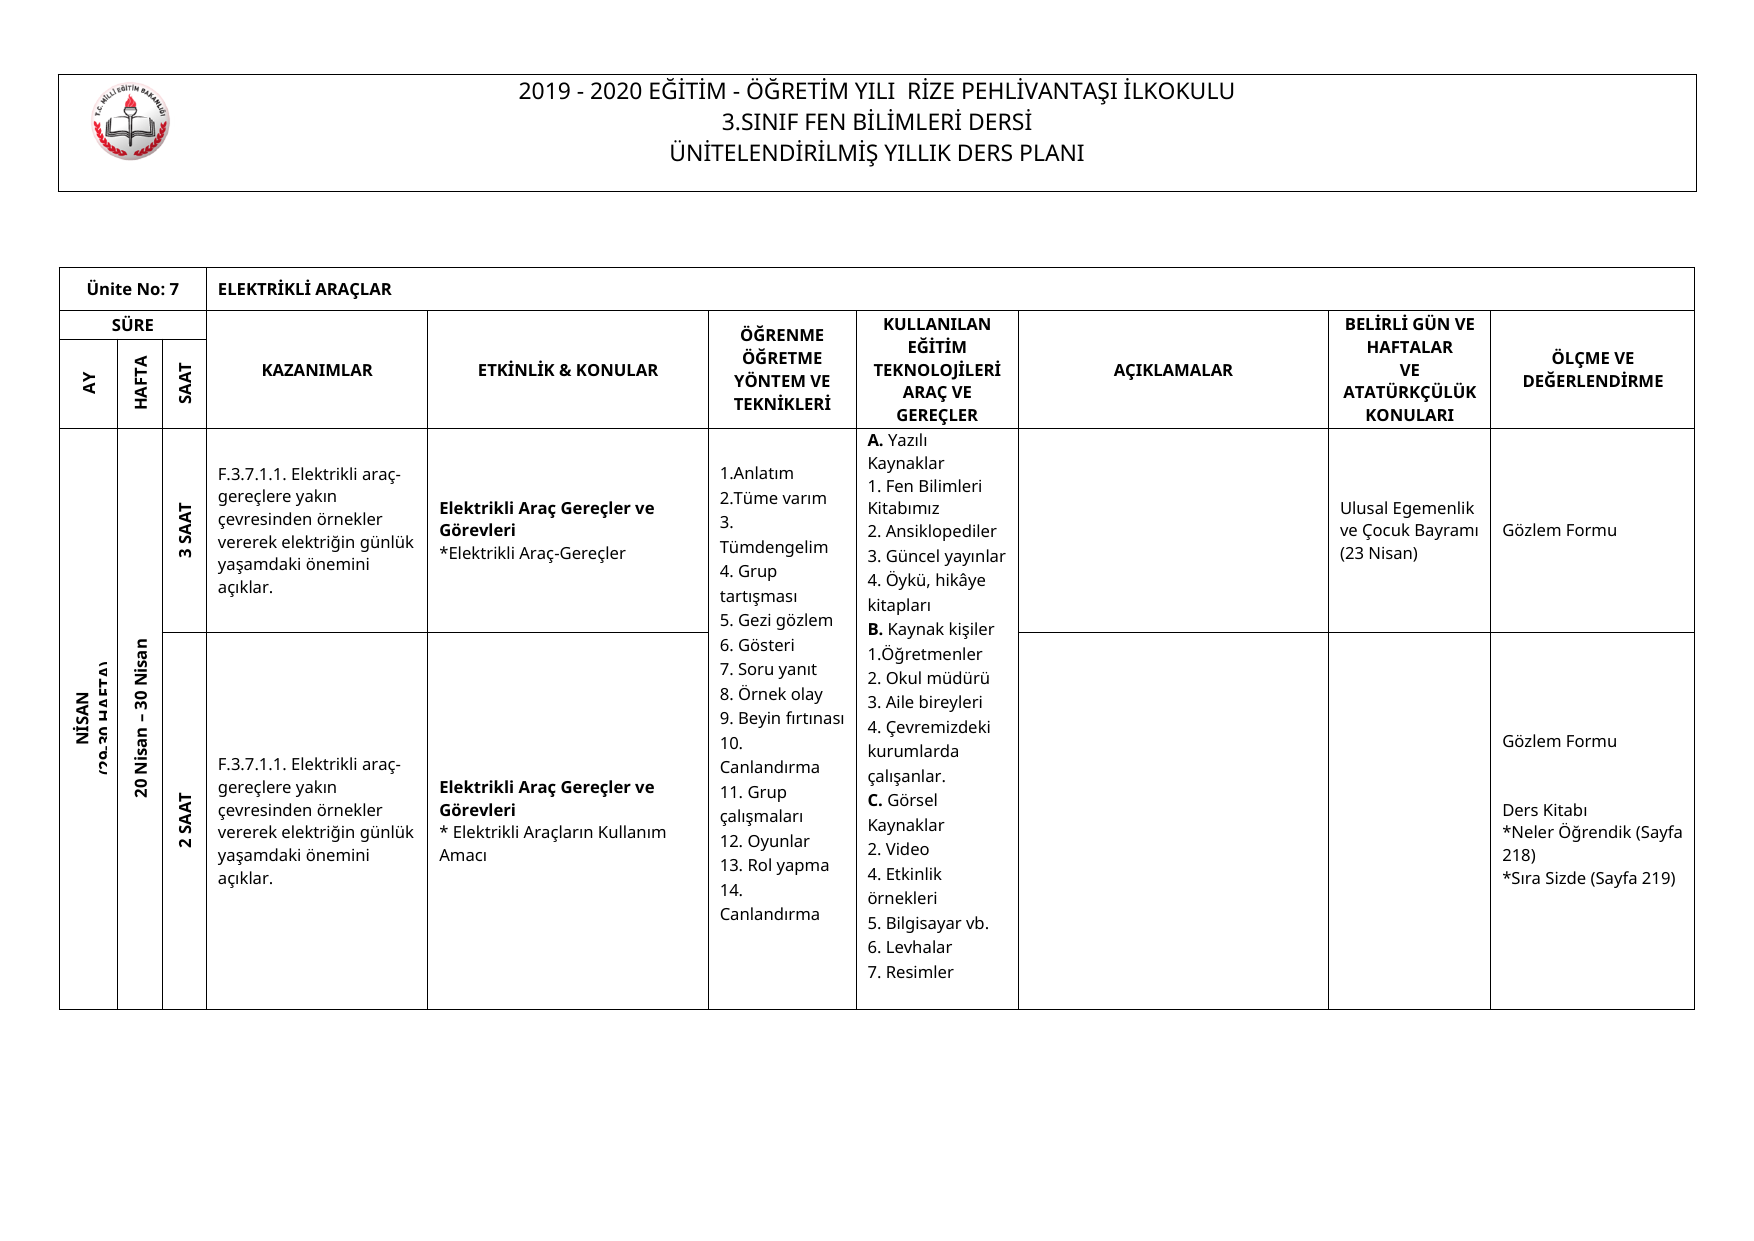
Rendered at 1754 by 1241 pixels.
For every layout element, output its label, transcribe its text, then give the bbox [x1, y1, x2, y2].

table_cell ÖLÇME VE DEĞERLENDİRME [1491, 311, 1694, 428]
picture [85, 77, 175, 167]
table_cell BELİRLİ GÜN VE HAFTALAR VE ATATÜRKÇÜLÜK KONULARI [1329, 311, 1490, 428]
table_cell A. Yazılı Kaynaklar 1. Fen Bilimleri Kitabımız 2. Ansiklopediler 3. Güncel yayınlar 4. Öykü, hikâye kitapları B. Kaynak kişiler 1.Öğretmenler 2. Okul müdürü 3. Aile bireyleri 4. Çevremizdeki kurumlarda çalışanlar. C. Görsel Kaynaklar 2. Video 4. Etkinlik örnekleri 5. Bilgisayar vb. 6. Levhalar 7. Resimler [857, 429, 1018, 1009]
table_header ELEKTRİKLİ ARAÇLAR [207, 268, 1694, 310]
table_cell Gözlem Formu [1491, 429, 1694, 632]
table_cell [1019, 429, 1328, 632]
table_cell [1019, 633, 1328, 1009]
table_cell HAFTA [118, 340, 162, 428]
table_cell F.3.7.1.1. Elektrikli araç-gereçlere yakın çevresinden örnekler vererek elektriğin günlük yaşamdaki önemini açıklar. [207, 429, 427, 632]
table_cell Ulusal Egemenlik ve Çocuk Bayramı (23 Nisan) [1329, 429, 1490, 632]
table_cell NİSAN (29-30.HAFTA) [60, 429, 117, 1009]
table_cell Elektrikli Araç Gereçler ve Görevleri *Elektrikli Araç-Gereçler [428, 429, 708, 632]
table_cell KAZANIMLAR [207, 311, 427, 428]
table_header Ünite No: 7 [60, 268, 206, 310]
table_cell Gözlem Formu Ders Kitabı *Neler Öğrendik (Sayfa 218) *Sıra Sizde (Sayfa 219) [1491, 633, 1694, 1009]
table_cell [1329, 633, 1490, 1009]
table_cell Elektrikli Araç Gereçler ve Görevleri * Elektrikli Araçların Kullanım Amacı [428, 633, 708, 1009]
table_cell SAAT [163, 340, 206, 428]
table_cell KULLANILAN EĞİTİM TEKNOLOJİLERİ ARAÇ VE GEREÇLER [857, 311, 1018, 428]
table_cell 1.Anlatım 2.Tüme varım 3. Tümdengelim 4. Grup tartışması 5. Gezi gözlem 6. Gösteri 7. Soru yanıt 8. Örnek olay 9. Beyin fırtınası 10. Canlandırma 11. Grup çalışmaları 12. Oyunlar 13. Rol yapma 14. Canlandırma [709, 429, 856, 1009]
table_cell 2 SAAT [163, 633, 206, 1009]
table_cell ÖĞRENME ÖĞRETME YÖNTEM VE TEKNİKLERİ [709, 311, 856, 428]
table_cell SÜRE [60, 311, 206, 338]
table_cell F.3.7.1.1. Elektrikli araç-gereçlere yakın çevresinden örnekler vererek elektriğin günlük yaşamdaki önemini açıklar. [207, 633, 427, 1009]
table_cell ETKİNLİK & KONULAR [428, 311, 708, 428]
table_cell 3 SAAT [163, 429, 206, 632]
table_cell 20 Nisan – 30 Nisan [118, 429, 162, 1009]
table_cell AY [60, 340, 117, 428]
table_cell AÇIKLAMALAR [1019, 311, 1328, 428]
